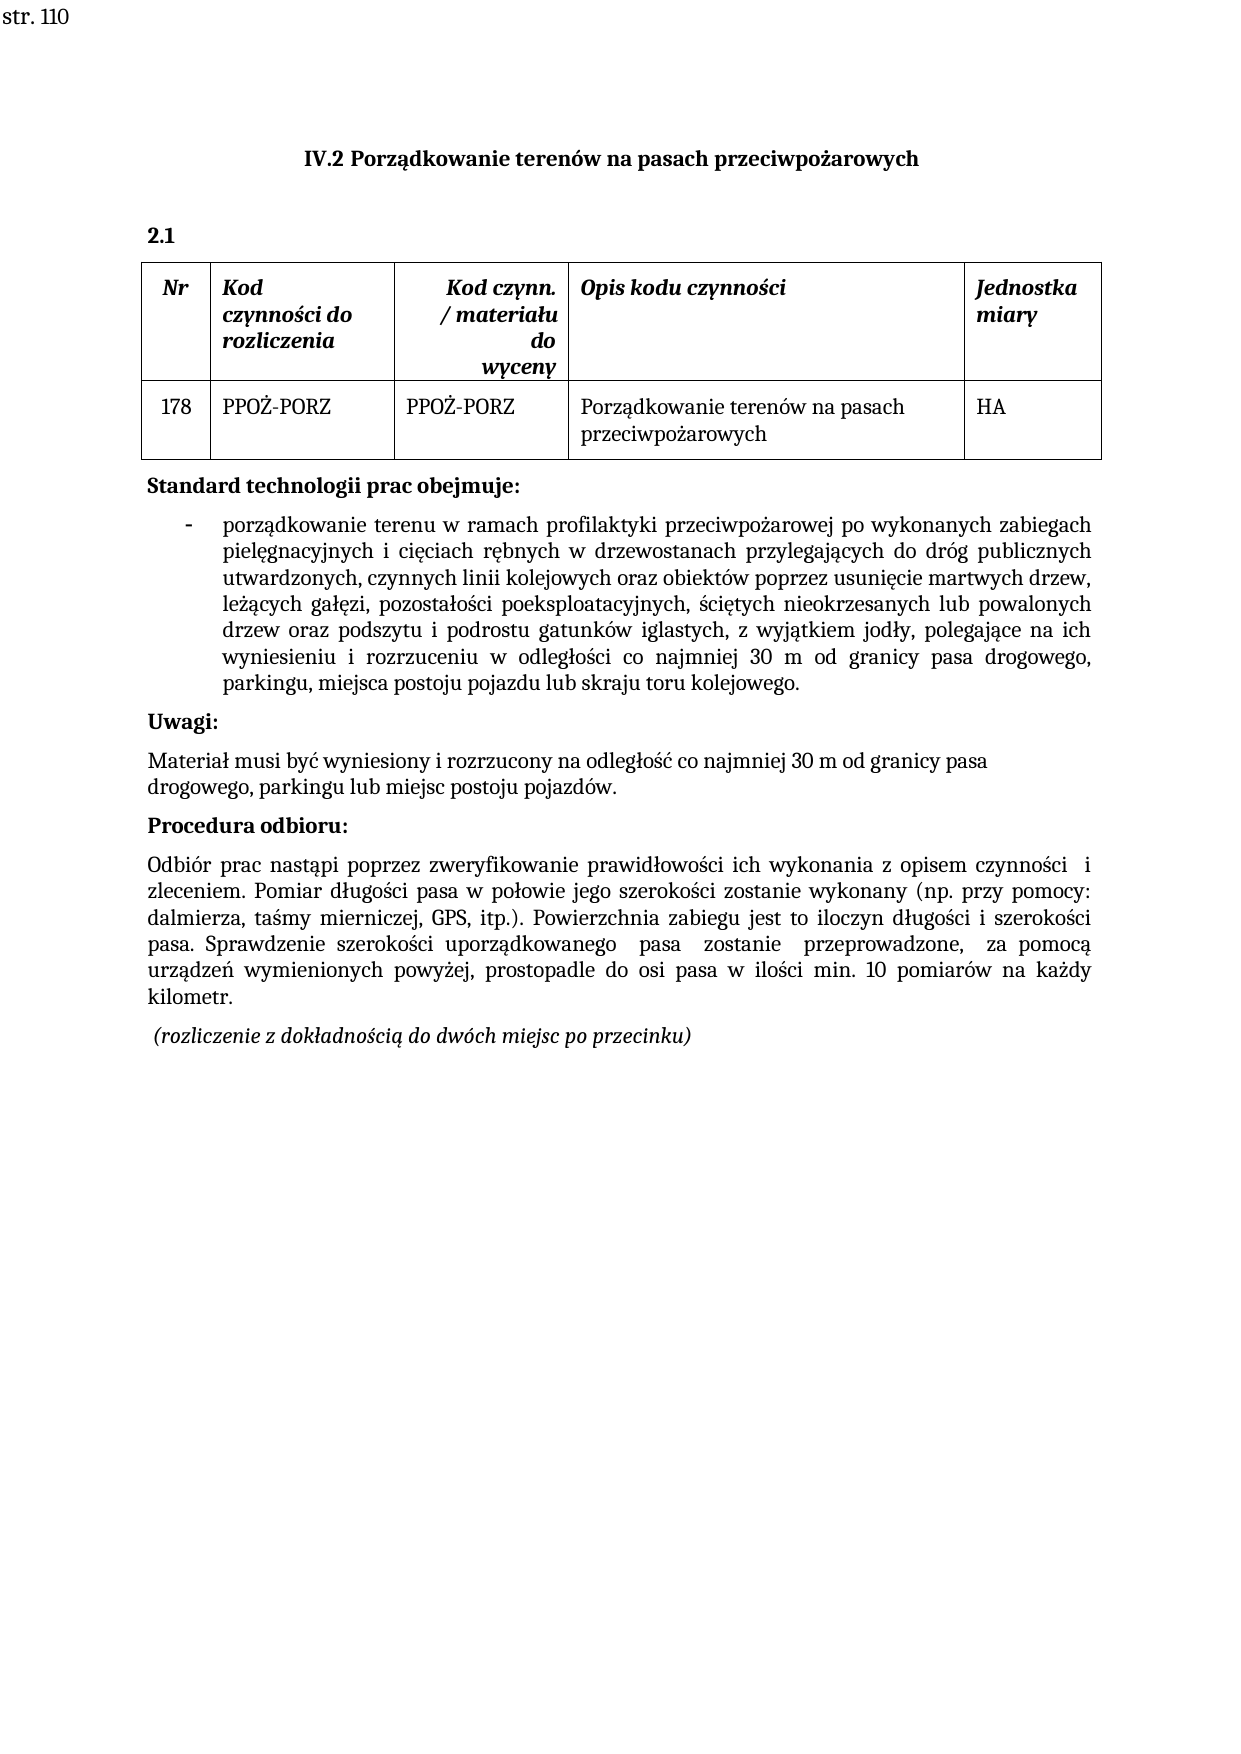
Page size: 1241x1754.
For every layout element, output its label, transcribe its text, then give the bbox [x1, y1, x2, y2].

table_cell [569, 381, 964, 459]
text Materiał musi być wyniesiony i rozrzucony na odległość co najmniej 30 m od granicy pasa drogowego, parkingu lub miejsc postoju pojazdów. [147, 747, 1093, 800]
list porządkowanie terenu w ramach profilaktyki przeciwpożarowej po wykonanych zabiegach pielęgnacyjnych i cięciach rębnych w drzewostanach przylegających do dróg publicznych utwardzonych, czynnych linii kolejowych oraz obiektów poprzez usunięcie martwych drzew, leżących gałęzi, pozostałości poeksploatacyjnych, ściętych nieokrzesanych lub powalonych drzew oraz podszytu i podrostu gatunków iglastych, z wyjątkiem jodły, polegające na ich wyniesieniu i rozrzuceniu w odległości co najmniej 30 m od granicy pasa drogowego, parkingu, miejsca postoju pojazdu lub skraju toru kolejowego. [185, 512, 1093, 696]
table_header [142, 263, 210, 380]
subtitle Procedura odbioru: [147, 813, 1119, 839]
text Standard technologii prac obejmuje: [147, 473, 1119, 499]
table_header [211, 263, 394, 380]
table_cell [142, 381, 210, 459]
text Odbiór prac nastąpi poprzez zweryfikowanie prawidłowości ich wykonania z opisem czynności i zleceniem. Pomiar długości pasa w połowie jego szerokości zostanie wykonany (np. przy pomocy: dalmierza, taśmy mierniczej, GPS, itp.). Powierzchnia zabiegu jest to iloczyn długości i szerokości pasa. Sprawdzenie szerokości uporządkowanego pasa zostanie przeprowadzone, za pomocą urządzeń wymienionych powyżej, prostopadle do osi pasa w ilości min. 10 pomiarów na każdy kilometr. [147, 852, 1093, 1010]
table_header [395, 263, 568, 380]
subtitle Uwagi: [147, 709, 1119, 735]
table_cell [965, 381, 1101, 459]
subtitle Porządkowanie terenów na pasach przeciwpożarowych [304, 146, 1119, 172]
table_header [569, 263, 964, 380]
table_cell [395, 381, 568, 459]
text (rozliczenie z dokładnością do dwóch miejsc po przecinku) [152, 1022, 1119, 1049]
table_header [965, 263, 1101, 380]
text 2.1 [147, 223, 1119, 249]
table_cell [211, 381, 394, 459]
